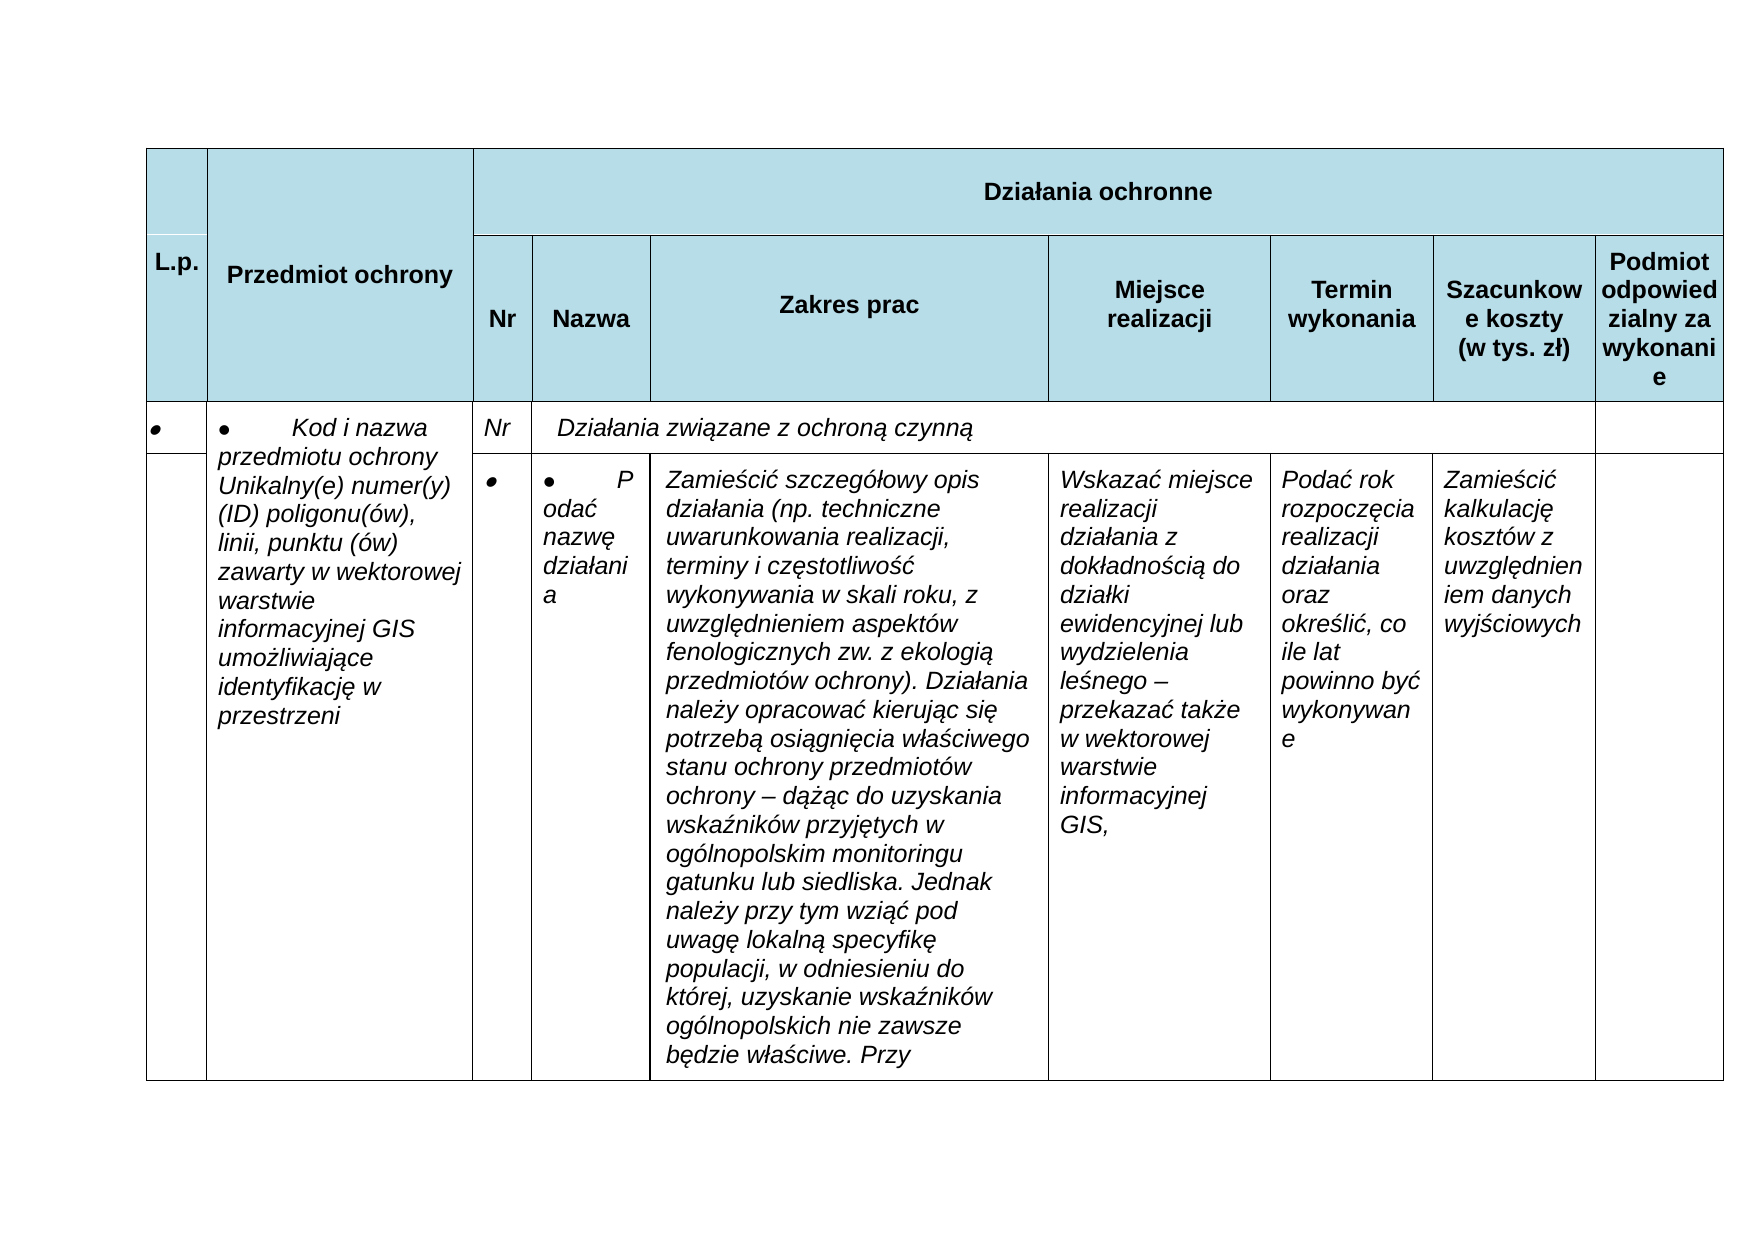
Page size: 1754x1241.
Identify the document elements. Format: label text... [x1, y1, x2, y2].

table_cell Termin wykonania [1271, 236, 1433, 401]
table_cell Zakres prac [651, 236, 1048, 401]
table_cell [1271, 454, 1432, 1079]
table_cell L.p. [147, 235, 207, 401]
table_cell Szacunkowe koszty (w tys. zł) [1434, 236, 1595, 401]
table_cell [1433, 454, 1595, 1079]
table_cell [147, 454, 206, 1079]
table_cell Nr [474, 236, 532, 401]
table_cell Kod i nazwa przedmiotu ochrony Unikalny(e) numer(y) (ID) poligonu(ów), linii, punktu (ów) zawarty w wektorowej warstwie informacyjnej GIS umożliwiające identyfikację w przestrzeni [207, 402, 472, 1079]
table_header Przedmiot ochrony [208, 149, 473, 401]
table_cell [1596, 402, 1723, 453]
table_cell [532, 454, 649, 1079]
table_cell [1049, 454, 1270, 1079]
table_cell [473, 454, 531, 1079]
table_cell Podmiot odpowiedzialny za wykonanie [1596, 236, 1723, 401]
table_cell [651, 454, 1048, 1079]
table_cell [147, 402, 206, 453]
table_cell Nazwa [533, 236, 650, 401]
table_cell Działania związane z ochroną czynną [532, 402, 1595, 453]
table_header Działania ochronne [474, 149, 1723, 234]
table_cell Nr [473, 402, 531, 453]
table_cell [1596, 454, 1723, 1079]
table_header [147, 149, 207, 234]
table_cell Miejsce realizacji [1049, 236, 1270, 401]
